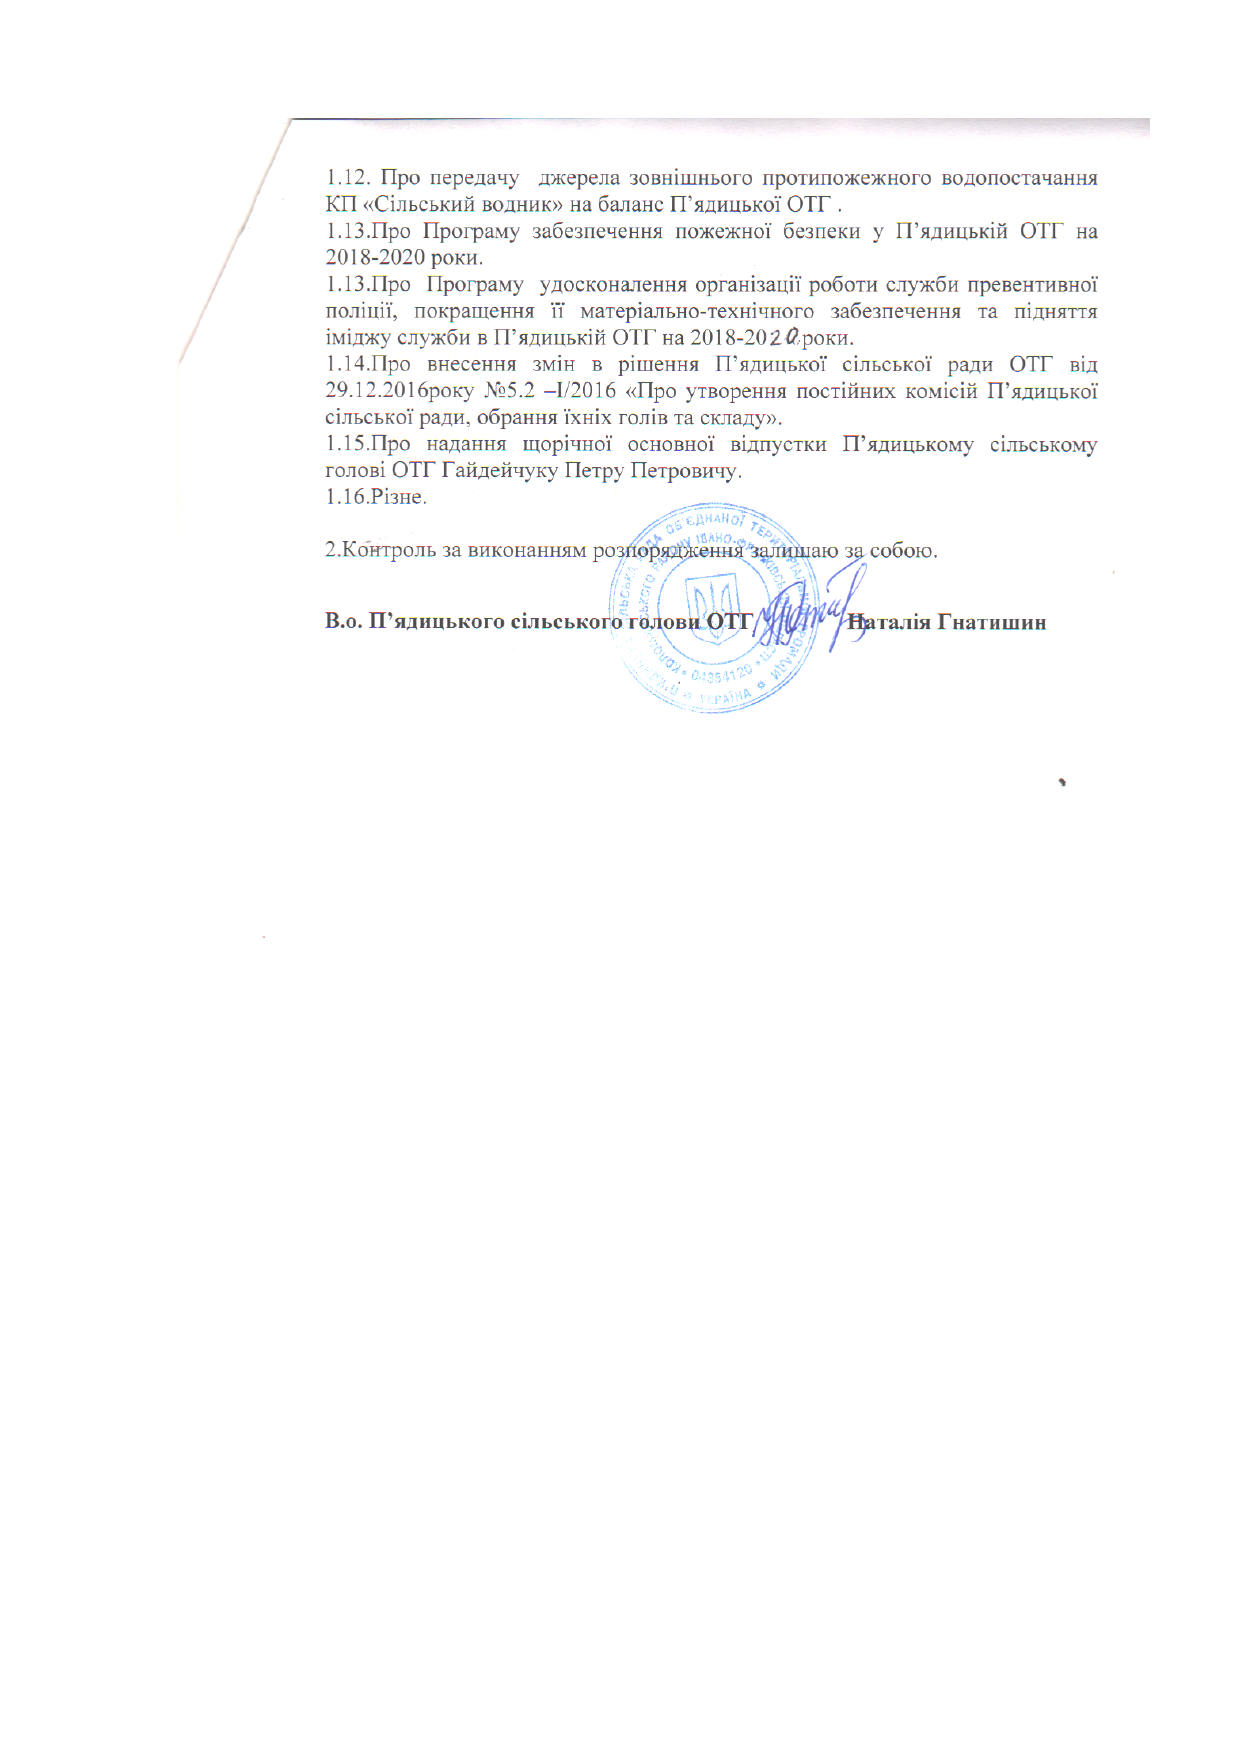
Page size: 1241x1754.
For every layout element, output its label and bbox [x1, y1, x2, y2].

picture [177, 118, 1150, 1060]
